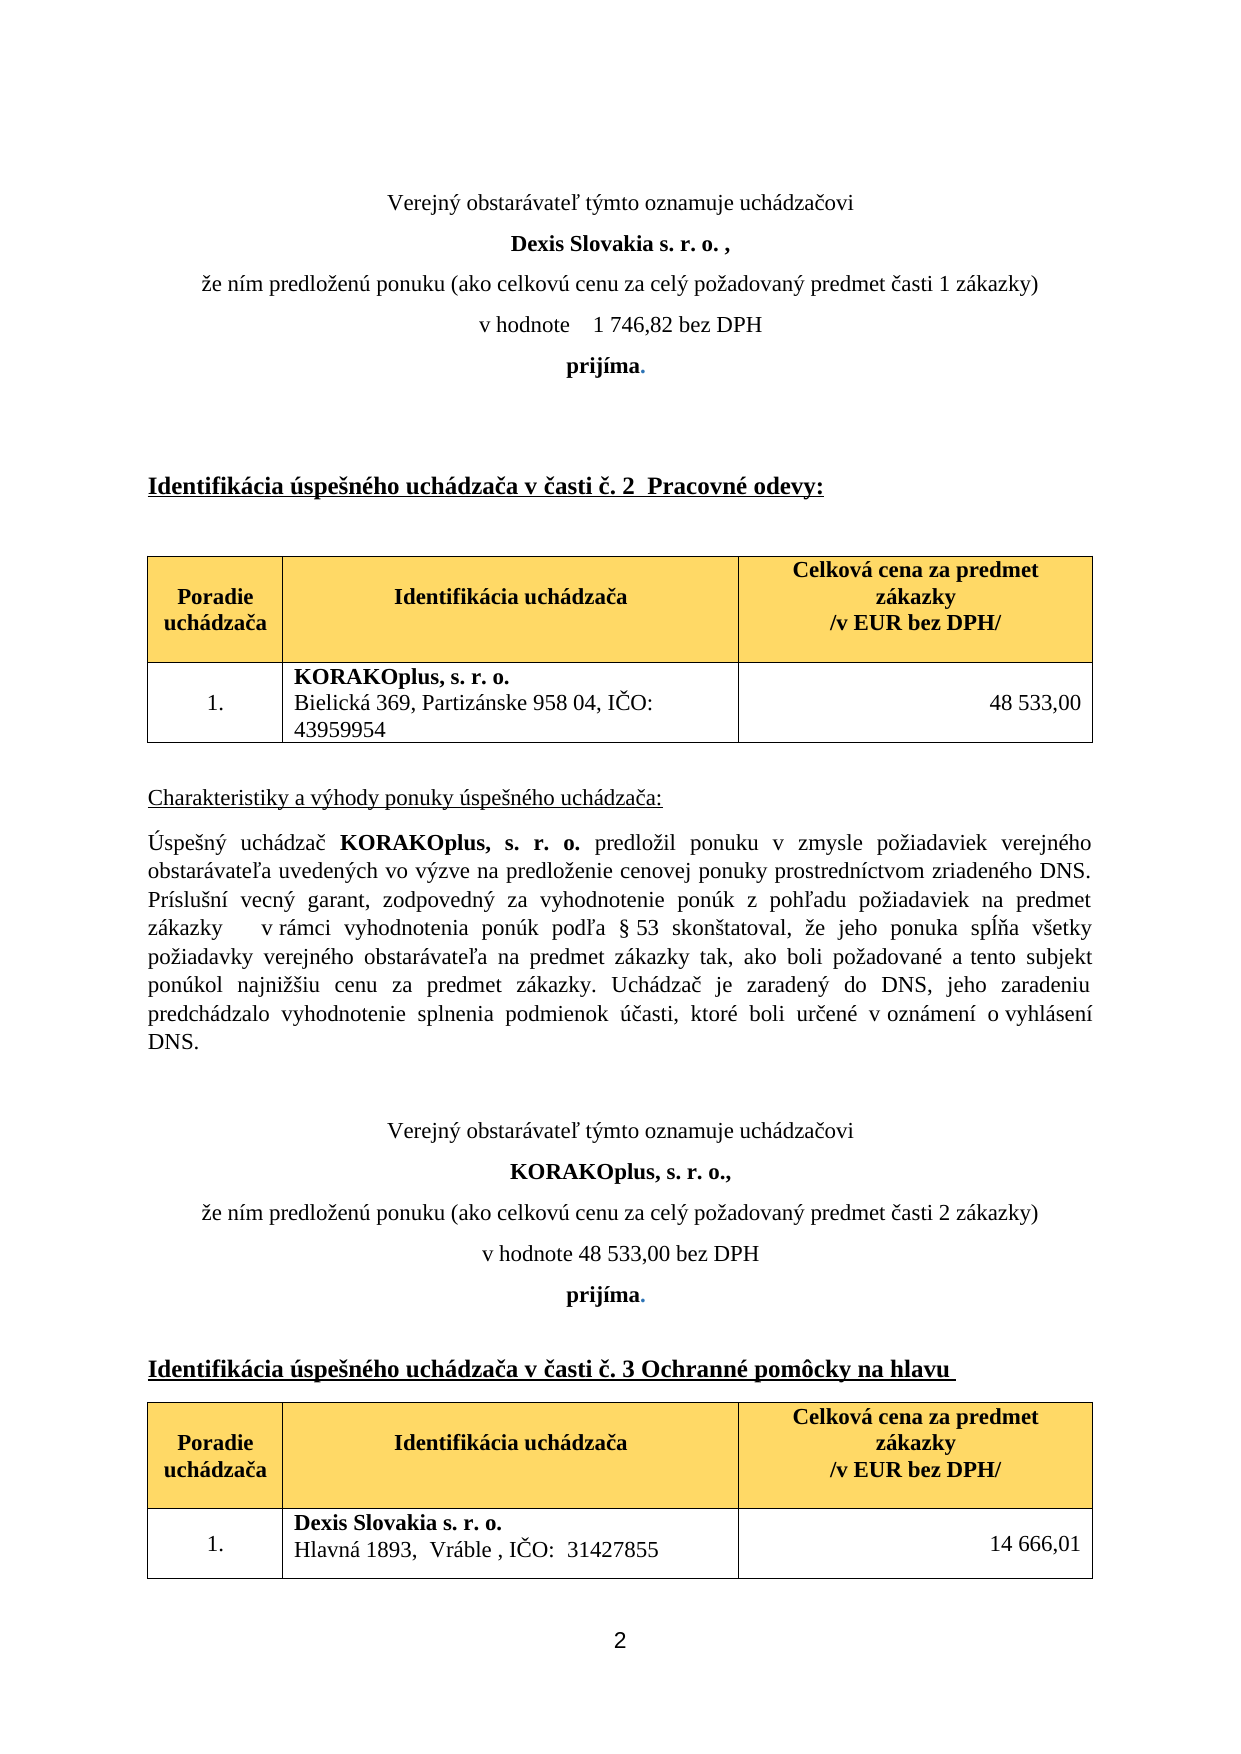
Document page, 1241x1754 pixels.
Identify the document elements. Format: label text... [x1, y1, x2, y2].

table_header Celková cena za predmet zákazky /v EUR bez DPH/ [739, 557, 1092, 662]
text Charakteristiky a výhody ponuky úspešného uchádzača: [148, 784, 1092, 810]
text v hodnote 48 533,00 bez DPH [148, 1240, 1093, 1266]
table_cell 48 533,00 [739, 663, 1092, 742]
table_cell 1. [148, 663, 282, 742]
table_header Celková cena za predmet zákazky /v EUR bez DPH/ [739, 1403, 1092, 1508]
text že ním predloženú ponuku (ako celkovú cenu za celý požadovaný predmet časti 2 zákazky) [148, 1199, 1093, 1225]
subtitle prijíma. [391, 352, 821, 379]
text Identifikácia úspešného uchádzača v časti č. 2 Pracovné odevy: [148, 471, 1092, 500]
text Verejný obstarávateľ týmto oznamuje uchádzačovi [148, 189, 1093, 215]
table_cell Dexis Slovakia s. r. o. Hlavná 1893, Vráble , IČO: 31427855 [283, 1509, 738, 1578]
table_cell KORAKOplus, s. r. o. Bielická 369, Partizánske 958 04, IČO: 43959954 [283, 663, 738, 742]
table_header Identifikácia uchádzača [283, 1403, 738, 1508]
text v hodnote 1 746,82 bez DPH [148, 311, 1093, 338]
table_header Poradie uchádzača [148, 557, 282, 662]
text KORAKOplus, s. r. o., [148, 1158, 1093, 1184]
table_cell 1. [148, 1509, 282, 1578]
text Verejný obstarávateľ týmto oznamuje uchádzačovi [148, 1117, 1093, 1143]
table_cell 14 666,01 [739, 1509, 1092, 1578]
text Identifikácia úspešného uchádzača v časti č. 3 Ochranné pomôcky na hlavu [148, 1354, 1092, 1383]
text že ním predloženú ponuku (ako celkovú cenu za celý požadovaný predmet časti 1 zákazky) [148, 271, 1093, 297]
subtitle prijíma. [391, 1281, 821, 1307]
text Úspešný uchádzač KORAKOplus, s. r. o. predložil ponuku v zmysle požiadaviek verejného obstarávateľa uvedených vo výzve na predloženie cenovej ponuky prostredníctvom zriadeného DNS. Príslušní vecný garant, zodpovedný za vyhodnotenie ponúk z pohľadu požiadaviek na predmet zákazky v rámci vyhodnotenia ponúk podľa § 53 skonštatoval, že jeho ponuka spĺňa všetky požiadavky verejného obstarávateľa na predmet zákazky tak, ako boli požadované a tento subjekt ponúkol najnižšiu cenu za predmet zákazky. Uchádzač je zaradený do DNS, jeho zaradeniu predchádzalo vyhodnotenie splnenia podmienok účasti, ktoré boli určené v oznámení o vyhlásení DNS. [148, 829, 1092, 1054]
table_header Poradie uchádzača [148, 1403, 282, 1508]
table_header Identifikácia uchádzača [283, 557, 738, 662]
text Dexis Slovakia s. r. o. , [148, 229, 1093, 256]
